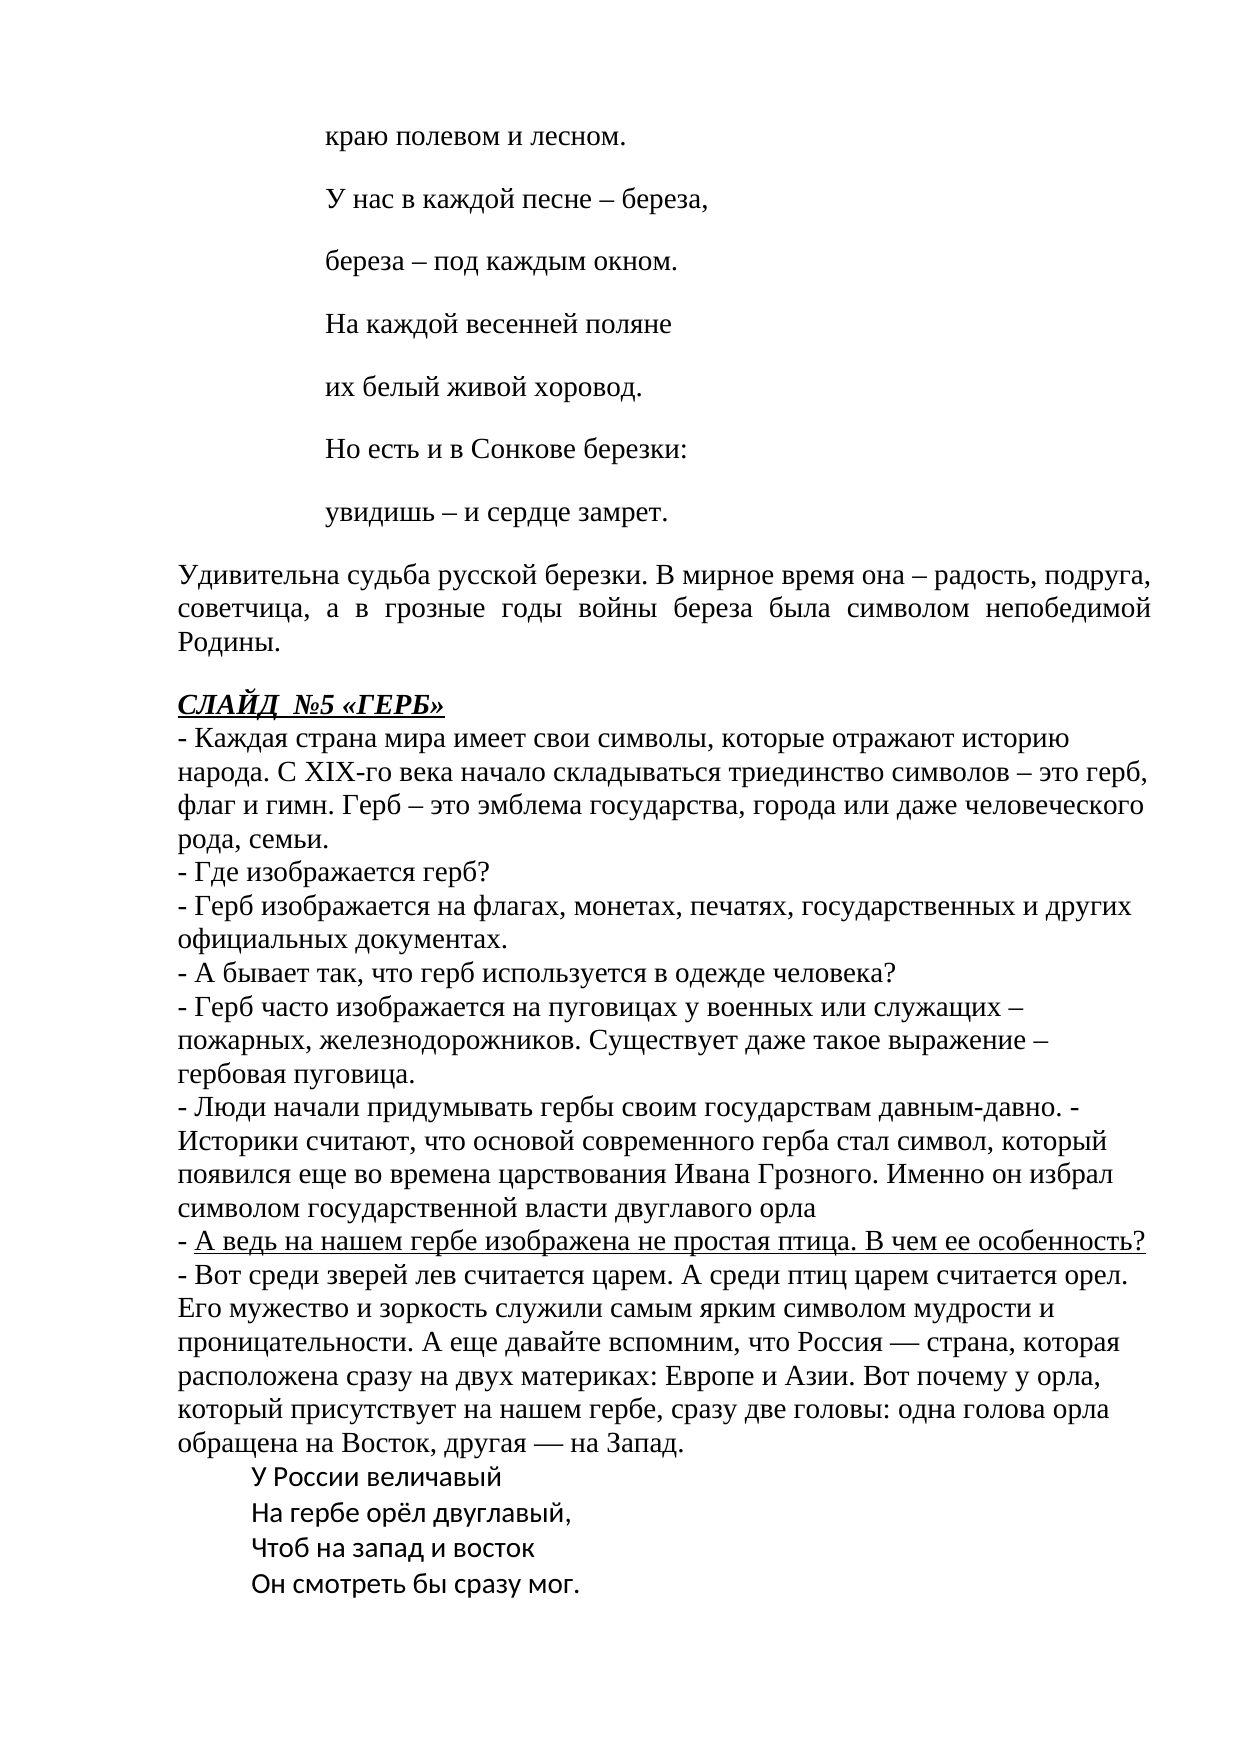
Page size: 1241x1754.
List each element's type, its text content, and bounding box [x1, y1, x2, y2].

text береза – под каждым окном. [325, 243, 1152, 277]
text - А бывает так, что герб используется в одежде человека? [177, 955, 1152, 989]
text СЛАЙД №5 «ГЕРБ» [177, 687, 1152, 720]
text - Где изображается герб? [177, 854, 1152, 888]
text - А ведь на нашем гербе изображена не простая птица. В чем ее особенность? [177, 1223, 1152, 1257]
text - Люди начали придумывать гербы своим государствам давным-давно. - Историки считают, что основой современного герба стал символ, который появился еще во времена царствования Ивана Грозного. Именно он избрал символом государственной власти двуглавого орла [177, 1089, 1152, 1223]
text - Каждая страна мира имеет свои символы, которые отражают историю народа. С XIX-го века начало складываться триединство символов – это герб, флаг и гимн. Герб – это эмблема государства, города или даже человеческого рода, семьи. [177, 720, 1152, 854]
text У нас в каждой песне – береза, [251, 181, 1152, 214]
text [251, 1458, 1152, 1601]
text - Герб часто изображается на пуговицах у военных или служащих – пожарных, железнодорожников. Существует даже такое выражение – гербовая пуговица. [177, 989, 1152, 1089]
text Но есть и в Сонкове березки: [251, 432, 1152, 465]
text увидишь – и сердце замрет. [251, 494, 1152, 528]
text краю полевом и лесном. [251, 118, 1152, 152]
text - Вот среди зверей лев считается царем. А среди птиц царем считается орел. Его мужество и зоркость служили самым ярким символом мудрости и проницательности. А еще давайте вспомним, что Россия — страна, которая расположена сразу на двух материках: Европе и Азии. Вот почему у орла, который присутствует на нашем гербе, сразу две головы: одна голова орла обращена на Восток, другая — на Запад. [177, 1257, 1152, 1458]
text Удивительна судьба русской березки. В мирное время она – радость, подруга, советчица, а в грозные годы войны береза была символом непобедимой Родины. [177, 557, 1152, 658]
text их белый живой хоровод. [251, 369, 1152, 402]
text На каждой весенней поляне [251, 306, 1152, 340]
text - Герб изображается на флагах, монетах, печатях, государственных и других официальных документах. [177, 888, 1152, 955]
